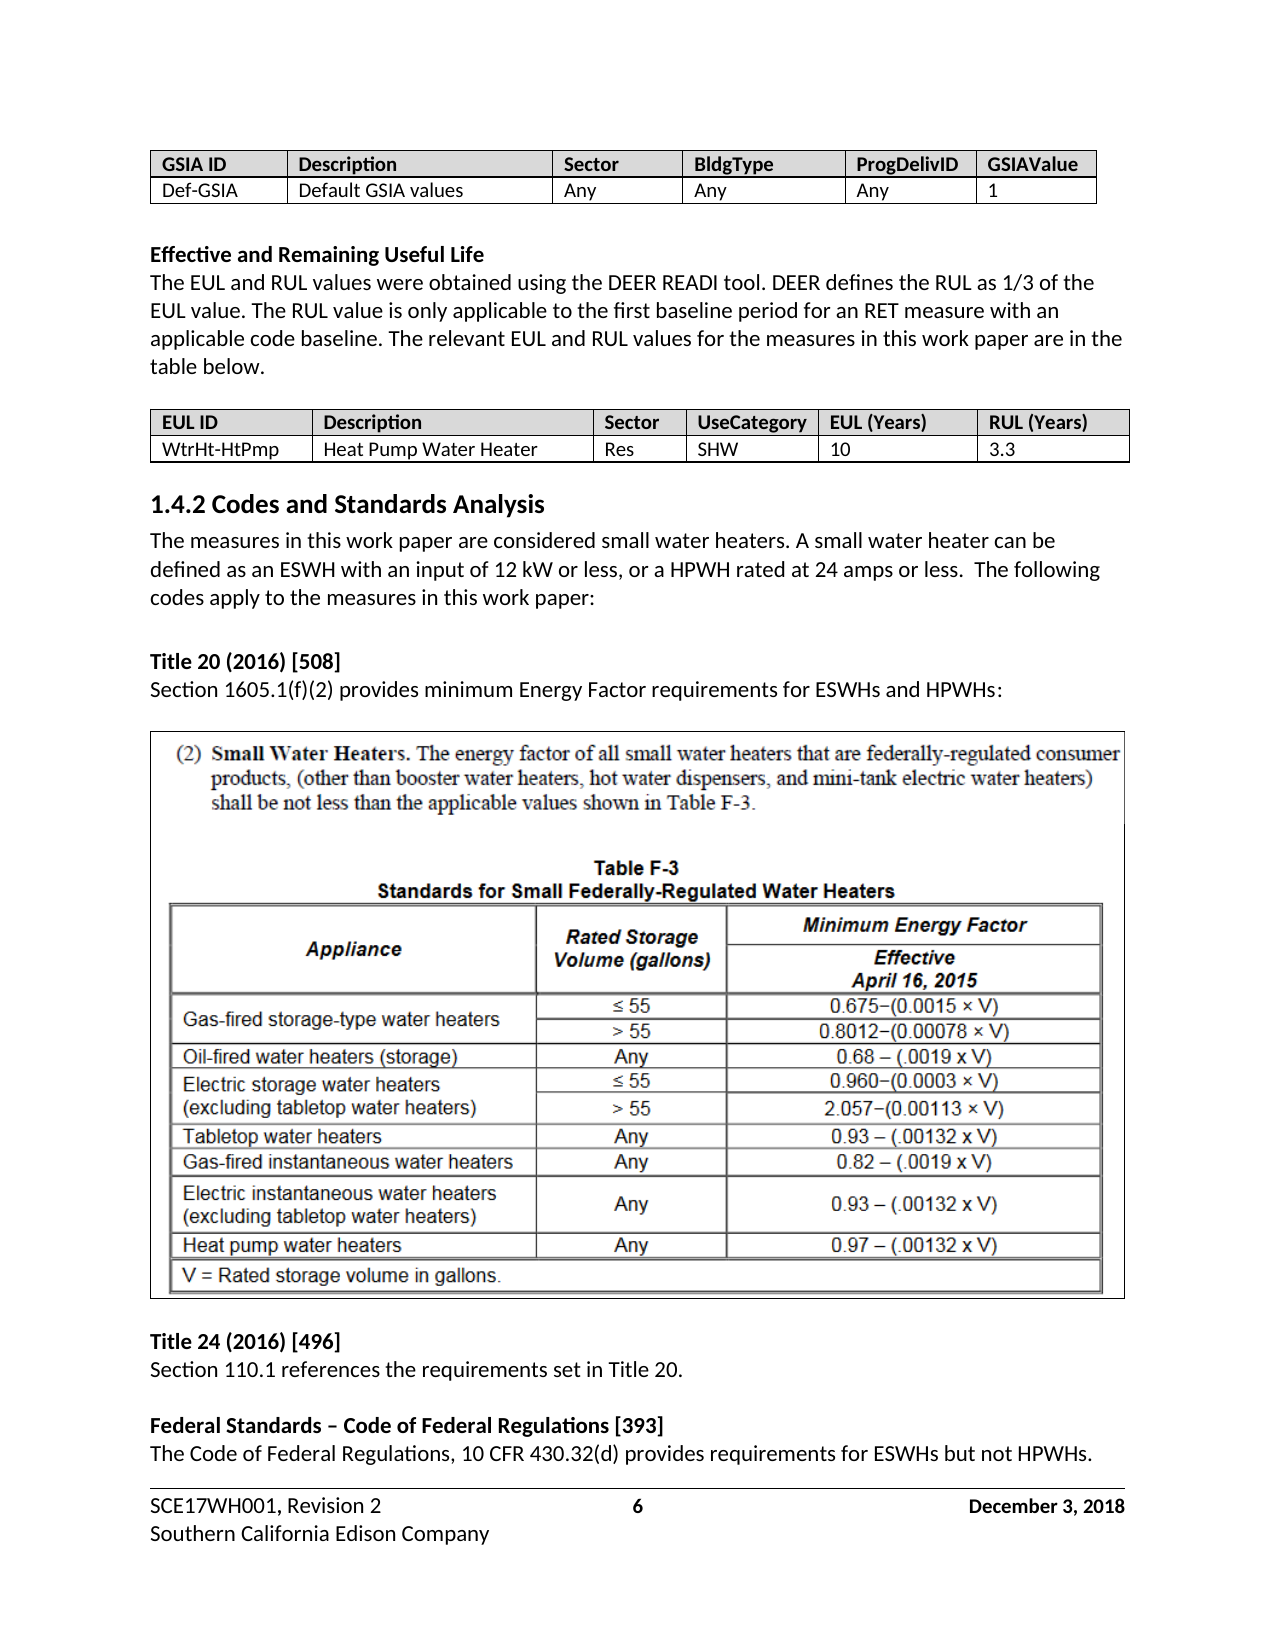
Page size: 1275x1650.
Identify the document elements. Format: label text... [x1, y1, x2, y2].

table_header Sector [553, 151, 682, 176]
picture [161, 851, 1114, 1298]
text Federal Standards – Code of Federal Regulations [393] [150, 1411, 1125, 1439]
table_cell Heat Pump Water Heater [313, 436, 593, 461]
table_header RUL (Years) [978, 410, 1129, 435]
table_header [151, 732, 1124, 1298]
table_header EUL (Years) [819, 410, 977, 435]
table_cell Any [846, 178, 976, 203]
table_header GSIAValue [977, 151, 1096, 176]
table_header GSIA ID [151, 151, 287, 176]
table_cell Any [553, 178, 682, 203]
table_header Description [288, 151, 552, 176]
table_cell Def-GSIA [151, 178, 287, 203]
table_cell Res [594, 436, 686, 461]
table_cell SHW [687, 436, 818, 461]
table_cell Any [683, 178, 845, 203]
text Section 110.1 references the requirements set in Title 20. [150, 1355, 1125, 1383]
table_cell 10 [819, 436, 977, 461]
text The measures in this work paper are considered small water heaters. A small water heater can be defined as an ESWH with an input of 12 kW or less, or a HPWH rated at 24 amps or less. The following codes apply to the measures in this work paper: [150, 527, 1125, 611]
table_cell 1 [977, 178, 1096, 203]
text Title 20 (2016) [508] [150, 647, 1125, 675]
table_header Description [313, 410, 593, 435]
table_header EUL ID [151, 410, 312, 435]
text The Code of Federal Regulations, 10 CFR 430.32(d) provides requirements for ESWHs but not HPWHs. [150, 1439, 1125, 1467]
table_header Sector [594, 410, 686, 435]
table_cell WtrHt-HtPmp [151, 436, 312, 461]
table_header BldgType [683, 151, 845, 176]
text Effective and Remaining Useful Life [150, 240, 1125, 268]
text Section 1605.1(f)(2) provides minimum Energy Factor requirements for ESWHs and HPWHs: [150, 675, 1125, 703]
text The EUL and RUL values were obtained using the DEER READI tool. DEER defines the RUL as 1/3 of the EUL value. The RUL value is only applicable to the first baseline period for an RET measure with an applicable code baseline. The relevant EUL and RUL values for the measures in this work paper are in the table below. [150, 268, 1125, 380]
table_cell Default GSIA values [288, 178, 552, 203]
table_header ProgDelivID [846, 151, 976, 176]
subtitle 1.4.2 Codes and Standards Analysis [150, 487, 1125, 520]
picture [161, 732, 1125, 824]
text Title 24 (2016) [496] [150, 1327, 1125, 1355]
table_header UseCategory [687, 410, 818, 435]
table_cell 3.3 [978, 436, 1129, 461]
